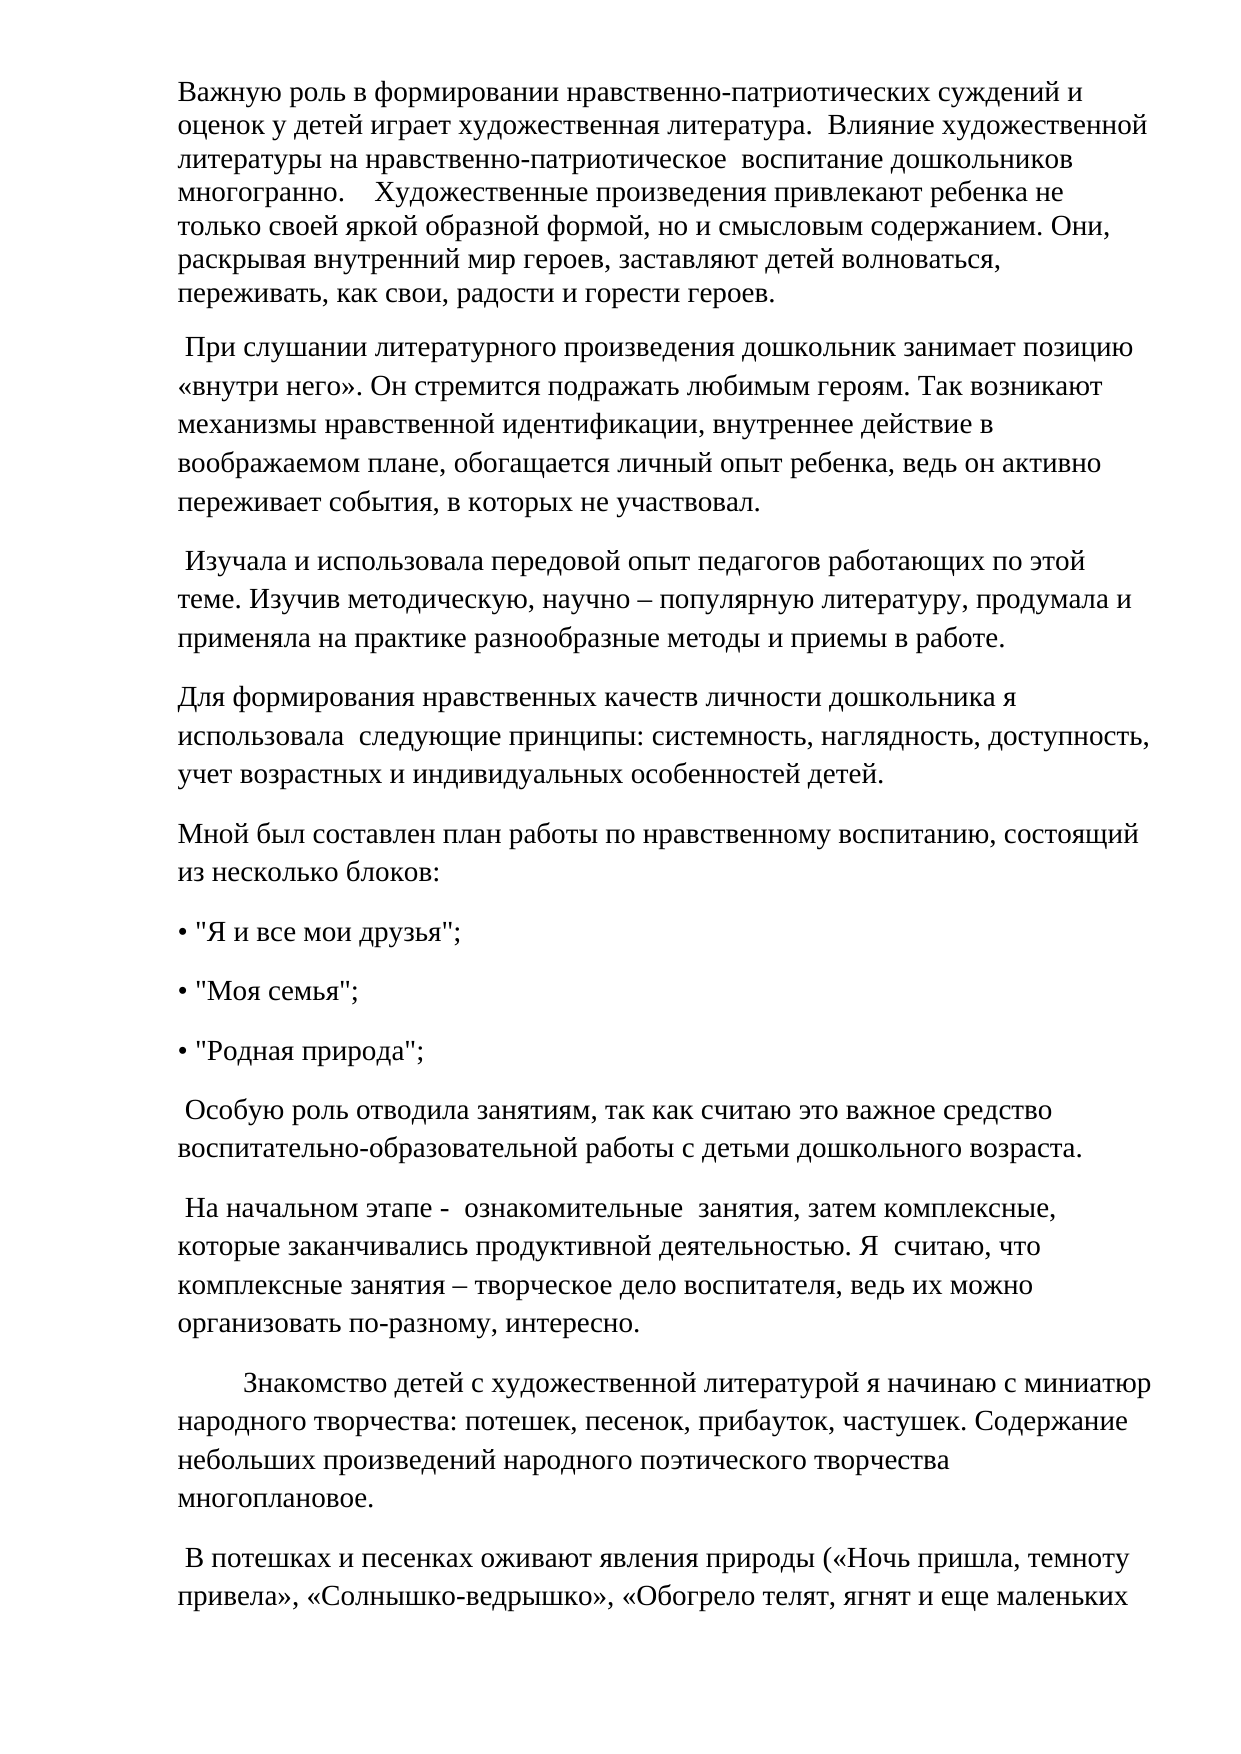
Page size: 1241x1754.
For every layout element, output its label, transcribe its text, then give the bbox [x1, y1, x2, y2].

text Для формирования нравственных качеств личности дошкольника я использовала следующие принципы: системность, наглядность, доступность, учет возрастных и индивидуальных особенностей детей. [177, 679, 1152, 790]
text Мной был составлен план работы по нравственному воспитанию, состоящий из несколько блоков: [177, 816, 1152, 888]
text На начальном этапе - ознакомительные занятия, затем комплексные, которые заканчивались продуктивной деятельностью. Я считаю, что комплексные занятия – творческое дело воспитателя, ведь их можно организовать по-разному, интересно. [177, 1190, 1152, 1339]
text Особую роль отводила занятиям, так как считаю это важное средство воспитательно-образовательной работы с детьми дошкольного возраста. [177, 1092, 1152, 1164]
text Важную роль в формировании нравственно-патриотических суждений и оценок у детей играет художественная литература. Влияние художественной литературы на нравственно-патриотическое воспитание дошкольников многогранно. Художественные произведения привлекают ребенка не только своей яркой образной формой, но и смысловым содержанием. Они, раскрывая внутренний мир героев, заставляют детей волноваться, переживать, как свои, радости и горести героев. [177, 74, 1152, 309]
text • "Родная природа"; [177, 1033, 1152, 1066]
text • "Я и все мои друзья"; [177, 914, 1152, 947]
text При слушании литературного произведения дошкольник занимает позицию «внутри него». Он стремится подражать любимым героям. Так возникают механизмы нравственной идентификации, внутреннее действие в воображаемом плане, обогащается личный опыт ребенка, ведь он активно переживает события, в которых не участвовал. [177, 329, 1152, 517]
text Знакомство детей с художественной литературой я начинаю с миниатюр народного творчества: потешек, песенок, прибауток, частушек. Содержание небольших произведений народного поэтического творчества многоплановое. [177, 1365, 1152, 1514]
text • "Моя семья"; [177, 973, 1152, 1007]
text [177, 1540, 1152, 1612]
text Изучала и использовала передовой опыт педагогов работающих по этой теме. Изучив методическую, научно – популярную литературу, продумала и применяла на практике разнообразные методы и приемы в работе. [177, 543, 1152, 654]
